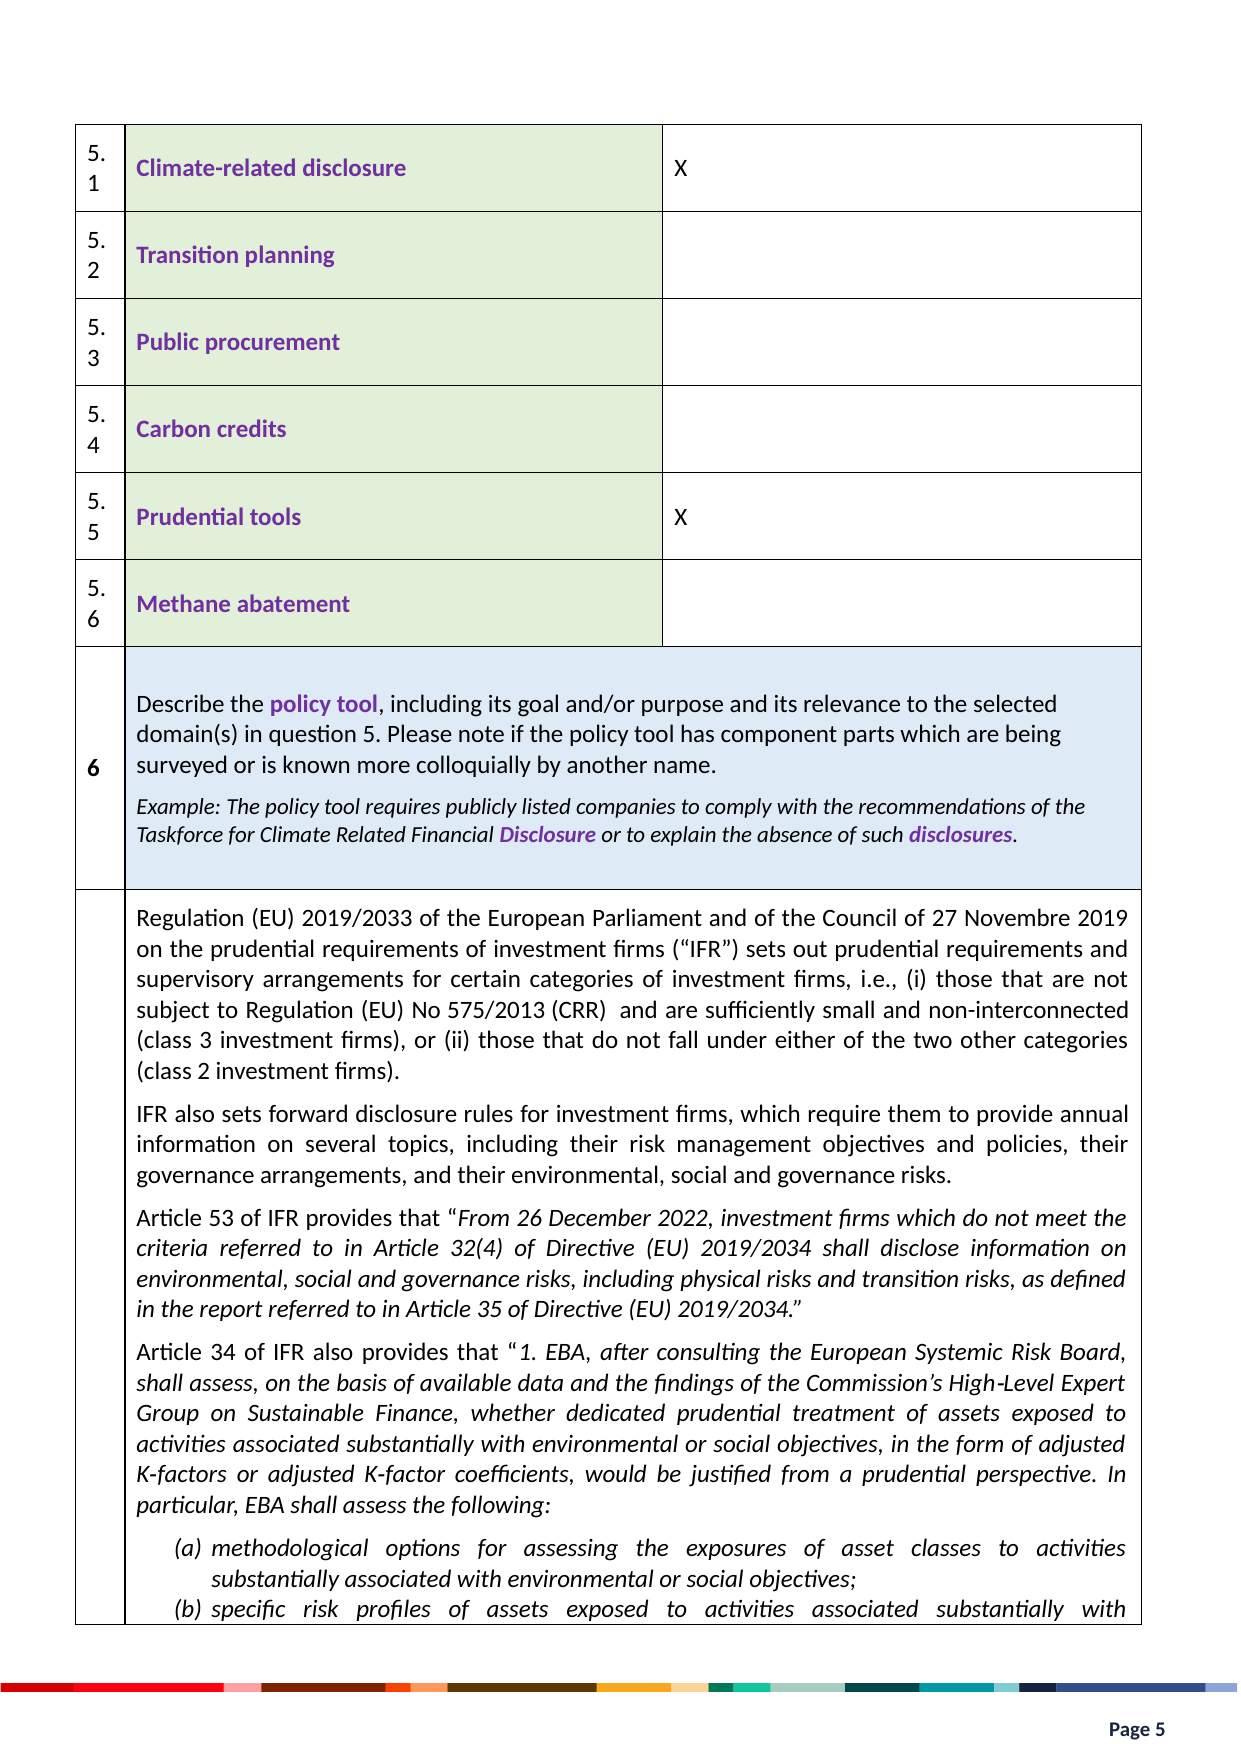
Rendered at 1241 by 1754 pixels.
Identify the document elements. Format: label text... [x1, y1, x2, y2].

table_cell 5.4 [76, 386, 124, 472]
table_cell 5.3 [76, 299, 124, 385]
table_cell 5.2 [76, 212, 124, 298]
picture [0, 1683, 1236, 1692]
table_cell X [663, 473, 1141, 559]
table_cell 5.6 [76, 560, 124, 646]
table_cell 5.1 [76, 125, 124, 211]
table_cell [663, 212, 1141, 298]
table_cell [663, 386, 1141, 472]
table_cell [663, 560, 1141, 646]
table_cell [76, 890, 124, 1624]
table_cell Transition planning [126, 212, 662, 298]
table_cell Methane abatement [126, 560, 662, 646]
table_cell Climate-related disclosure [126, 125, 662, 211]
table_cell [126, 890, 1141, 1624]
table_cell Prudential tools [126, 473, 662, 559]
table_cell 5.5 [76, 473, 124, 559]
table_cell Public procurement [126, 299, 662, 385]
table_cell Describe the policy tool, including its goal and/or purpose and its relevance to the selected domain(s) in question 5. Please note if the policy tool has component parts which are being surveyed or is known more colloquially by another name. Example: The policy tool requires publicly listed companies to comply with the recommendations of the Taskforce for Climate Related Financial Disclosure or to explain the absence of such disclosures. [126, 647, 1141, 889]
table_cell [663, 299, 1141, 385]
table_cell 6 [76, 647, 124, 889]
table_cell Carbon credits [126, 386, 662, 472]
table_cell X [663, 125, 1141, 211]
